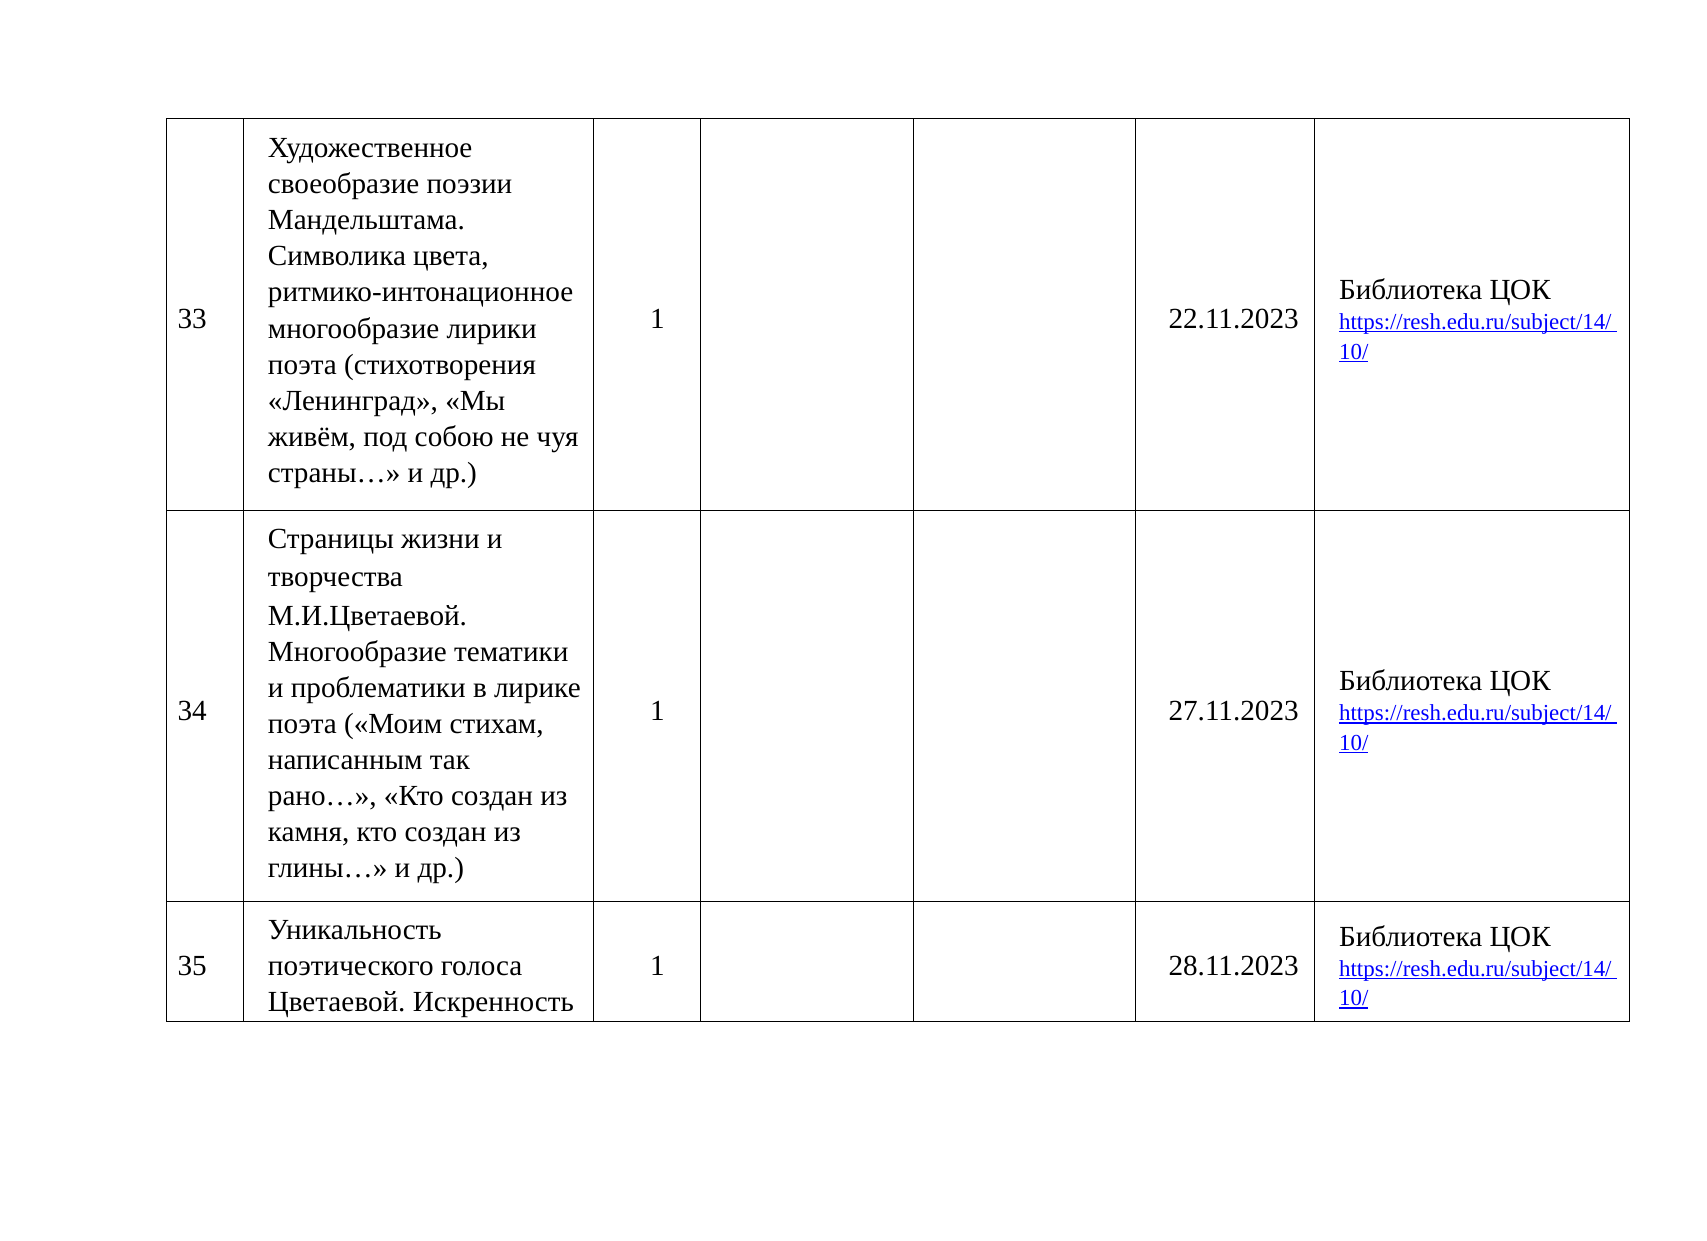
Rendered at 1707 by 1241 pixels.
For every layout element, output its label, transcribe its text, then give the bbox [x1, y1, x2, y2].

table_cell 34 [167, 511, 243, 901]
table_cell 35 [167, 902, 243, 1021]
table_cell Страницы жизни и творчества М.И.Цветаевой. Многообразие тематики и проблематики в лирике поэта («Моим стихам, написанным так рано…», «Кто создан из камня, кто создан из глины…» и др.) [244, 511, 593, 901]
table_cell 1 [594, 119, 700, 509]
table_cell Уникальность поэтического голоса Цветаевой. Искренность [244, 902, 593, 1021]
table_cell 33 [167, 119, 243, 509]
table_cell 28.11.2023 [1136, 902, 1314, 1021]
table_cell 27.11.2023 [1136, 511, 1314, 901]
table_cell [701, 119, 913, 509]
table_cell Библиотека ЦОК https://resh.edu.ru/subject/14/ 10/ [1315, 511, 1629, 901]
table_cell Художественное своеобразие поэзии Мандельштама. Символика цвета, ритмико-интонационное многообразие лирики поэта (стихотворения «Ленинград», «Мы живём, под собою не чуя страны…» и др.) [244, 119, 593, 509]
table_cell Библиотека ЦОК https://resh.edu.ru/subject/14/ 10/ [1315, 119, 1629, 509]
table_cell [914, 902, 1135, 1021]
table_cell [914, 511, 1135, 901]
table_cell 22.11.2023 [1136, 119, 1314, 509]
table_cell [914, 119, 1135, 509]
table_cell 1 [594, 902, 700, 1021]
table_cell Библиотека ЦОК https://resh.edu.ru/subject/14/ 10/ [1315, 902, 1629, 1021]
table_cell [701, 902, 913, 1021]
table_cell [701, 511, 913, 901]
table_cell 1 [594, 511, 700, 901]
